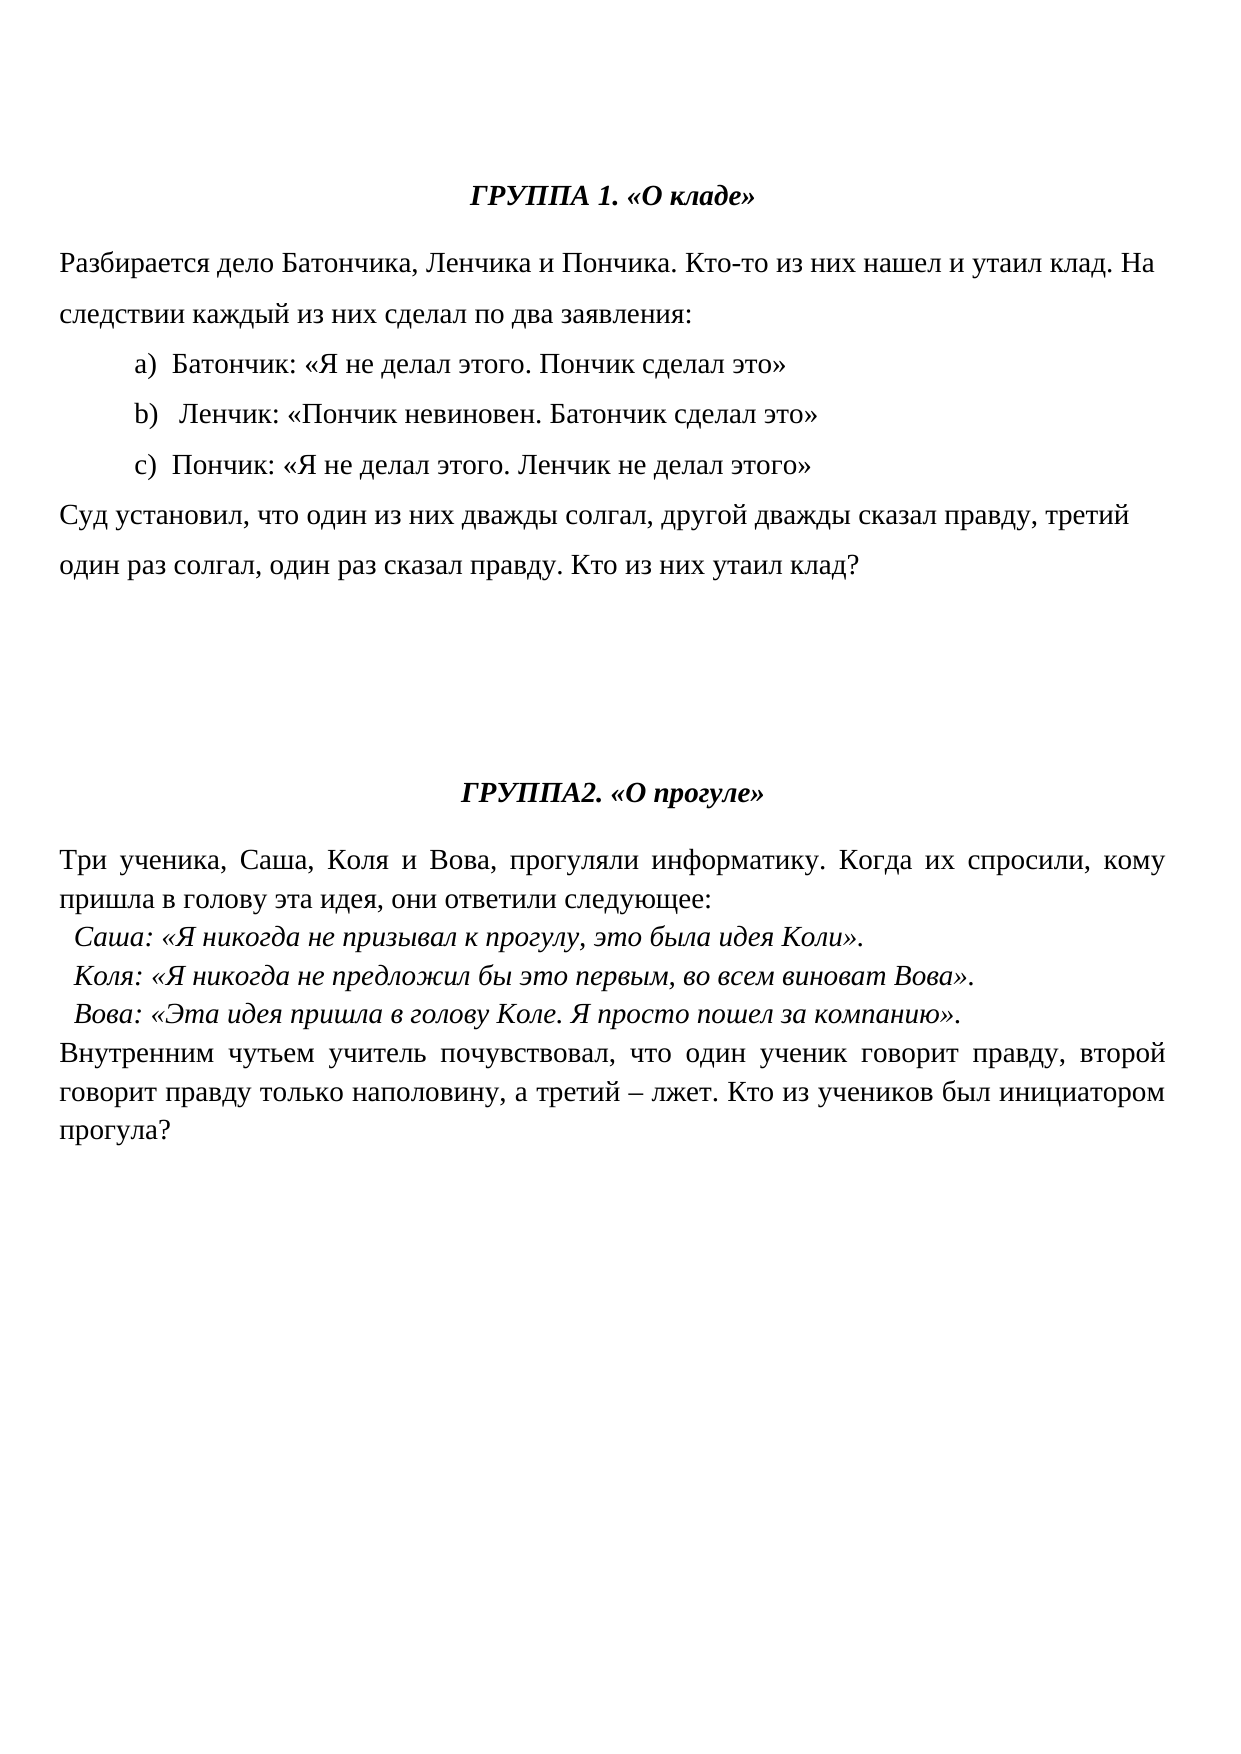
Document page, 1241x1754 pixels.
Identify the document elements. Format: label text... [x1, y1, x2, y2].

text Саша: «Я никогда не призывал к прогулу, это была идея Коли». [59, 919, 1167, 953]
text Внутренним чутьем учитель почувствовал, что один ученик говорит правду, второй говорит правду только наполовину, а третий – лжет. Кто из учеников был инициатором прогула? [59, 1035, 1167, 1146]
list Пончик: «Я не делал этого. Ленчик не делал этого» [134, 447, 1167, 480]
subtitle ГРУППА2. «О прогуле» [59, 775, 1167, 809]
text Разбирается дело Батончика, Ленчика и Пончика. Кто-то из них нашел и утаил клад. На следствии каждый из них сделал по два заявления: [59, 246, 1167, 329]
subtitle ГРУППА 1. «О кладе» [59, 178, 1167, 212]
text Суд установил, что один из них дважды солгал, другой дважды сказал правду, третий один раз солгал, один раз сказал правду. Кто из них утаил клад? [59, 497, 1167, 581]
list Батончик: «Я не делал этого. Пончик сделал это» [134, 346, 1167, 380]
text Вова: «Эта идея пришла в голову Коле. Я просто пошел за компанию». [59, 997, 1167, 1030]
text Коля: «Я никогда не предложил бы это первым, во всем виноват Вова». [59, 958, 1167, 992]
list Ленчик: «Пончик невиновен. Батончик сделал это» [134, 397, 1167, 430]
text Три ученика, Саша, Коля и Вова, прогуляли информатику. Когда их спросили, кому пришла в голову эта идея, они ответили следующее: [59, 842, 1167, 914]
